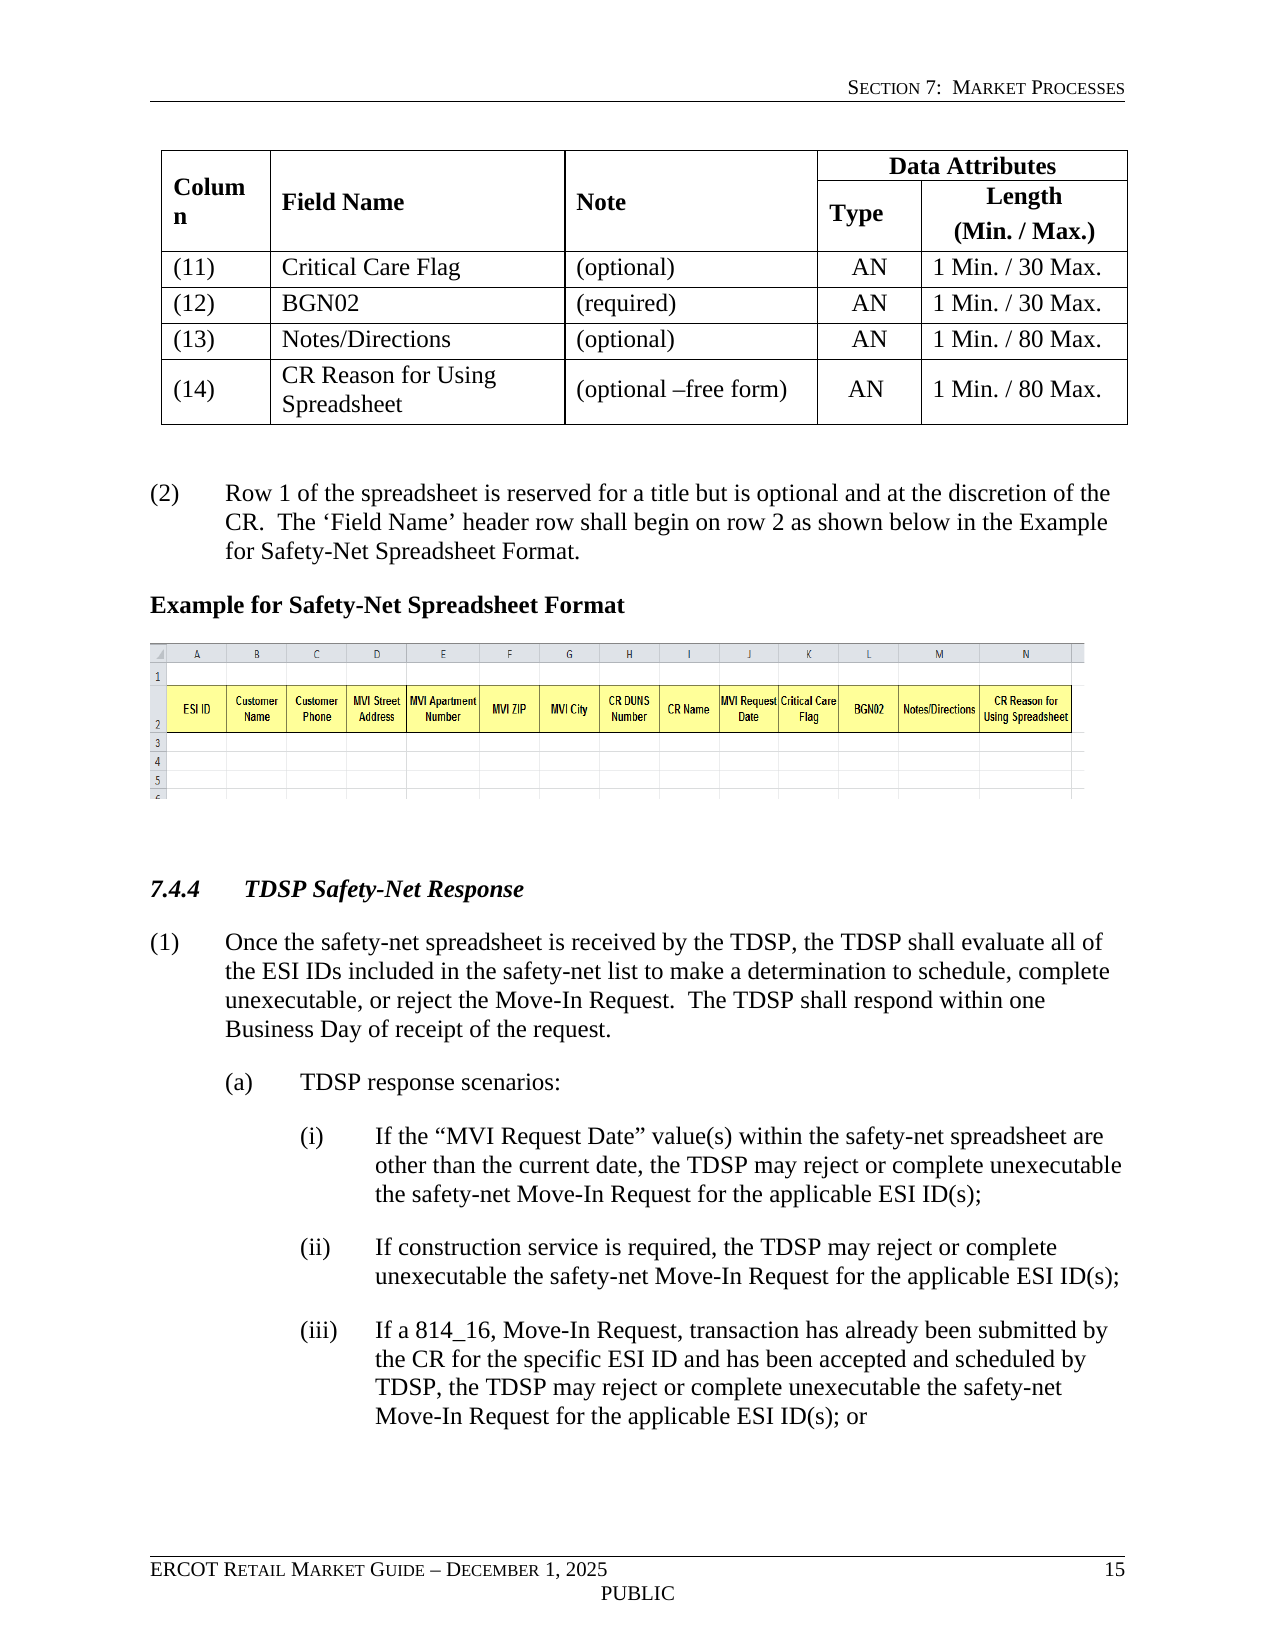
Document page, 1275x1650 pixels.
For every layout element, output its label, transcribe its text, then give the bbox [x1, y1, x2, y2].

table_cell AN [818, 252, 921, 287]
table_cell 1 Min. / 80 Max. [922, 360, 1127, 424]
table_cell Notes/Directions [271, 324, 564, 359]
table_cell (optional –free form) [566, 360, 817, 424]
table_cell 1 Min. / 30 Max. [922, 288, 1127, 323]
table_cell 1 Min. / 80 Max. [922, 324, 1127, 359]
table_cell 1 Min. / 30 Max. [922, 252, 1127, 287]
picture [150, 643, 1085, 799]
table_cell (12) [162, 288, 270, 323]
table_cell (optional) [566, 252, 817, 287]
table_cell BGN02 [271, 288, 564, 323]
table_cell AN [818, 324, 921, 359]
table_header Column [162, 151, 270, 251]
table_cell (required) [566, 288, 817, 323]
table_cell CR Reason for Using Spreadsheet [271, 360, 564, 424]
table_cell AN [818, 360, 921, 424]
table_header Note [566, 151, 817, 251]
text (ii) If construction service is required, the TDSP may reject or complete unexecutable the safety-net Move-In Request for the applicable ESI ID(s); [300, 1232, 1125, 1290]
table_cell Critical Care Flag [271, 252, 564, 287]
table_cell (optional) [566, 324, 817, 359]
table_header Data Attributes [818, 151, 1127, 180]
table_cell (11) [162, 252, 270, 287]
text Example for Safety-Net Spreadsheet Format [150, 590, 1125, 618]
table_cell (13) [162, 324, 270, 359]
text (2) Row 1 of the spreadsheet is reserved for a title but is optional and at the discretion of the CR. The ‘Field Name’ header row shall begin on row 2 as shown below in the Example for Safety-Net Spreadsheet Format. [150, 478, 1125, 565]
table_cell AN [818, 288, 921, 323]
text (1) Once the safety-net spreadsheet is received by the TDSP, the TDSP shall evaluate all of the ESI IDs included in the safety-net list to make a determination to schedule, complete unexecutable, or reject the Move-In Request. The TDSP shall respond within one Business Day of receipt of the request. [150, 927, 1125, 1042]
table_cell (14) [162, 360, 270, 424]
text 7.4.4 TDSP Safety-Net Response [150, 874, 1125, 902]
text (a) TDSP response scenarios: [150, 1067, 1125, 1096]
table_cell Type [818, 181, 921, 251]
table_header Field Name [271, 151, 564, 251]
text (i) If the “MVI Request Date” value(s) within the safety-net spreadsheet are other than the current date, the TDSP may reject or complete unexecutable the safety-net Move-In Request for the applicable ESI ID(s); [300, 1121, 1125, 1207]
text (iii) If a 814_16, Move-In Request, transaction has already been submitted by the CR for the specific ESI ID and has been accepted and scheduled by TDSP, the TDSP may reject or complete unexecutable the safety-net Move-In Request for the applicable ESI ID(s); or [300, 1315, 1125, 1430]
table_cell Length (Min. / Max.) [922, 181, 1127, 251]
